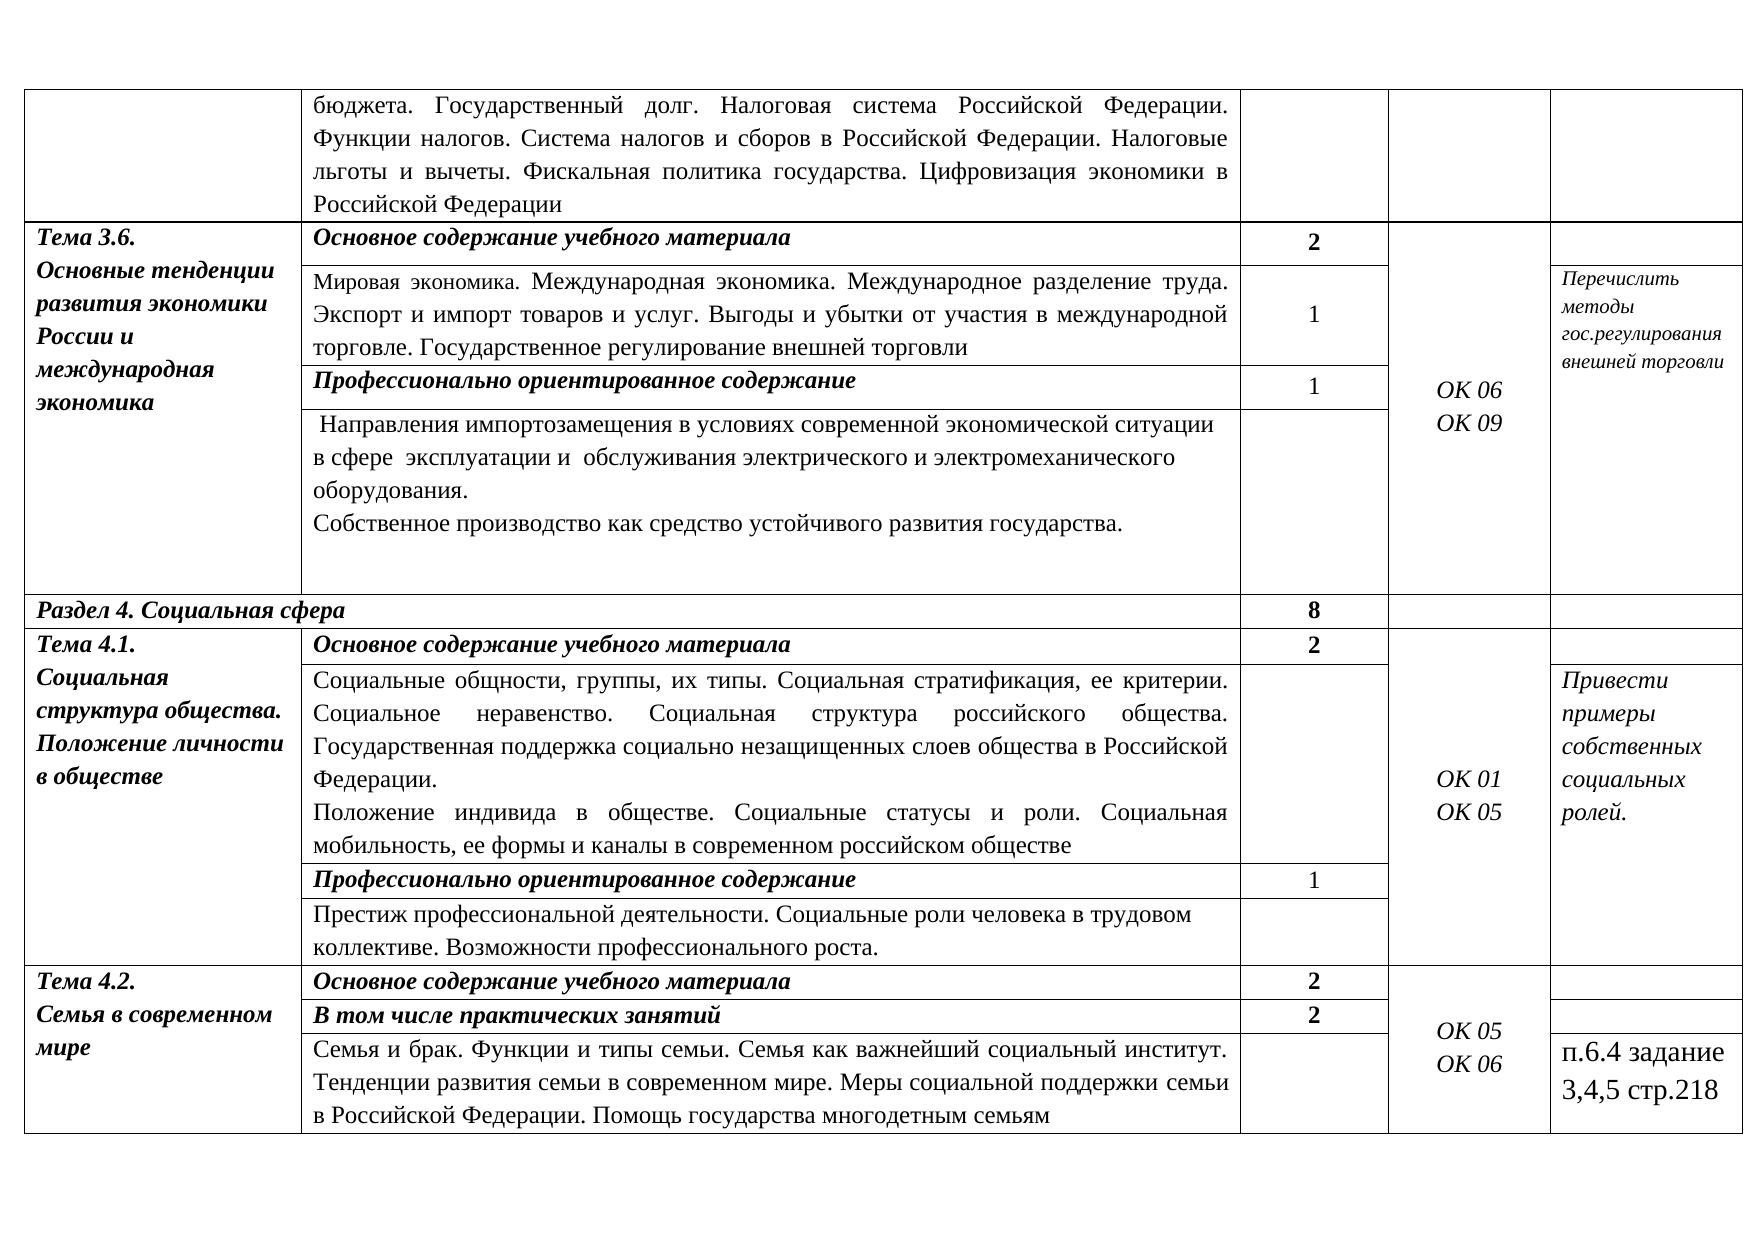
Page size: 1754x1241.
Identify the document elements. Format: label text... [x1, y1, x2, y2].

table_cell Профессионально ориентированное содержание [302, 864, 1240, 898]
table_cell ОК 06 ОК 09 [1389, 223, 1550, 594]
table_cell [1241, 665, 1388, 863]
table_cell 1 [1241, 266, 1388, 364]
table_cell 2 [1241, 223, 1388, 265]
table_cell Привести примеры собственных социальных ролей. [1551, 665, 1742, 965]
table_cell Основное содержание учебного материала [302, 223, 1240, 265]
table_cell 2 [1241, 629, 1388, 664]
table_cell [302, 90, 1240, 221]
table_cell Семья и брак. Функции и типы семьи. Семья как важнейший социальный институт. Тенденции развития семьи в современном мире. Меры социальной поддержки семьи в Российской Федерации. Помощь государства многодетным семьям [302, 1034, 1240, 1133]
table_cell п.6.4 задание 3,4,5 стр.218 [1551, 1034, 1742, 1133]
table_cell Профессионально ориентированное содержание [302, 366, 1240, 408]
table_cell Основное содержание учебного материала [302, 629, 1240, 664]
table_cell Раздел 4. Социальная сфера [25, 595, 1240, 628]
table_cell Основное содержание учебного материала [302, 966, 1240, 999]
table_cell [1551, 629, 1742, 664]
table_cell Перечислить методы гос.регулирования внешней торговли [1551, 266, 1742, 594]
table_cell [1241, 1034, 1388, 1133]
table_cell [1241, 410, 1388, 594]
table_cell [1241, 899, 1388, 965]
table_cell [1551, 90, 1742, 221]
table_cell 1 [1241, 864, 1388, 898]
table_cell 2 [1241, 1000, 1388, 1033]
table_cell Престиж профессиональной деятельности. Социальные роли человека в трудовом коллективе. Возможности профессионального роста. [302, 899, 1240, 965]
table_cell [1551, 966, 1742, 999]
table_cell Тема 3.6. Основные тенденции развития экономики России и международная экономика [25, 223, 301, 594]
table_cell [1241, 90, 1388, 221]
table_cell Направления импортозамещения в условиях современной экономической ситуации в сфере эксплуатации и обслуживания электрического и электромеханического оборудования. Собственное производство как средство устойчивого развития государства. [302, 410, 1240, 594]
table_cell ОК 01 ОК 05 [1389, 629, 1550, 965]
table_cell 1 [1241, 366, 1388, 408]
table_cell [1389, 595, 1550, 628]
table_cell Мировая экономика. Международная экономика. Международное разделение труда. Экспорт и импорт товаров и услуг. Выгоды и убытки от участия в международной торговле. Государственное регулирование внешней торговли [302, 266, 1240, 364]
table_cell ОК 05 ОК 06 [1389, 966, 1550, 1133]
table_cell [1551, 1000, 1742, 1033]
table_cell [1551, 223, 1742, 265]
table_cell 8 [1241, 595, 1388, 628]
table_cell [1551, 595, 1742, 628]
table_cell Тема 4.1. Социальная структура общества. Положение личности в обществе [25, 629, 301, 965]
table_cell 2 [1241, 966, 1388, 999]
table_cell Тема 4.2. Семья в современном мире [25, 966, 301, 1133]
table_cell Социальные общности, группы, их типы. Социальная стратификация, ее критерии. Социальное неравенство. Социальная структура российского общества. Государственная поддержка социально незащищенных слоев общества в Российской Федерации. Положение индивида в обществе. Социальные статусы и роли. Социальная мобильность, ее формы и каналы в современном российском обществе [302, 665, 1240, 863]
table_cell В том числе практических занятий [302, 1000, 1240, 1033]
